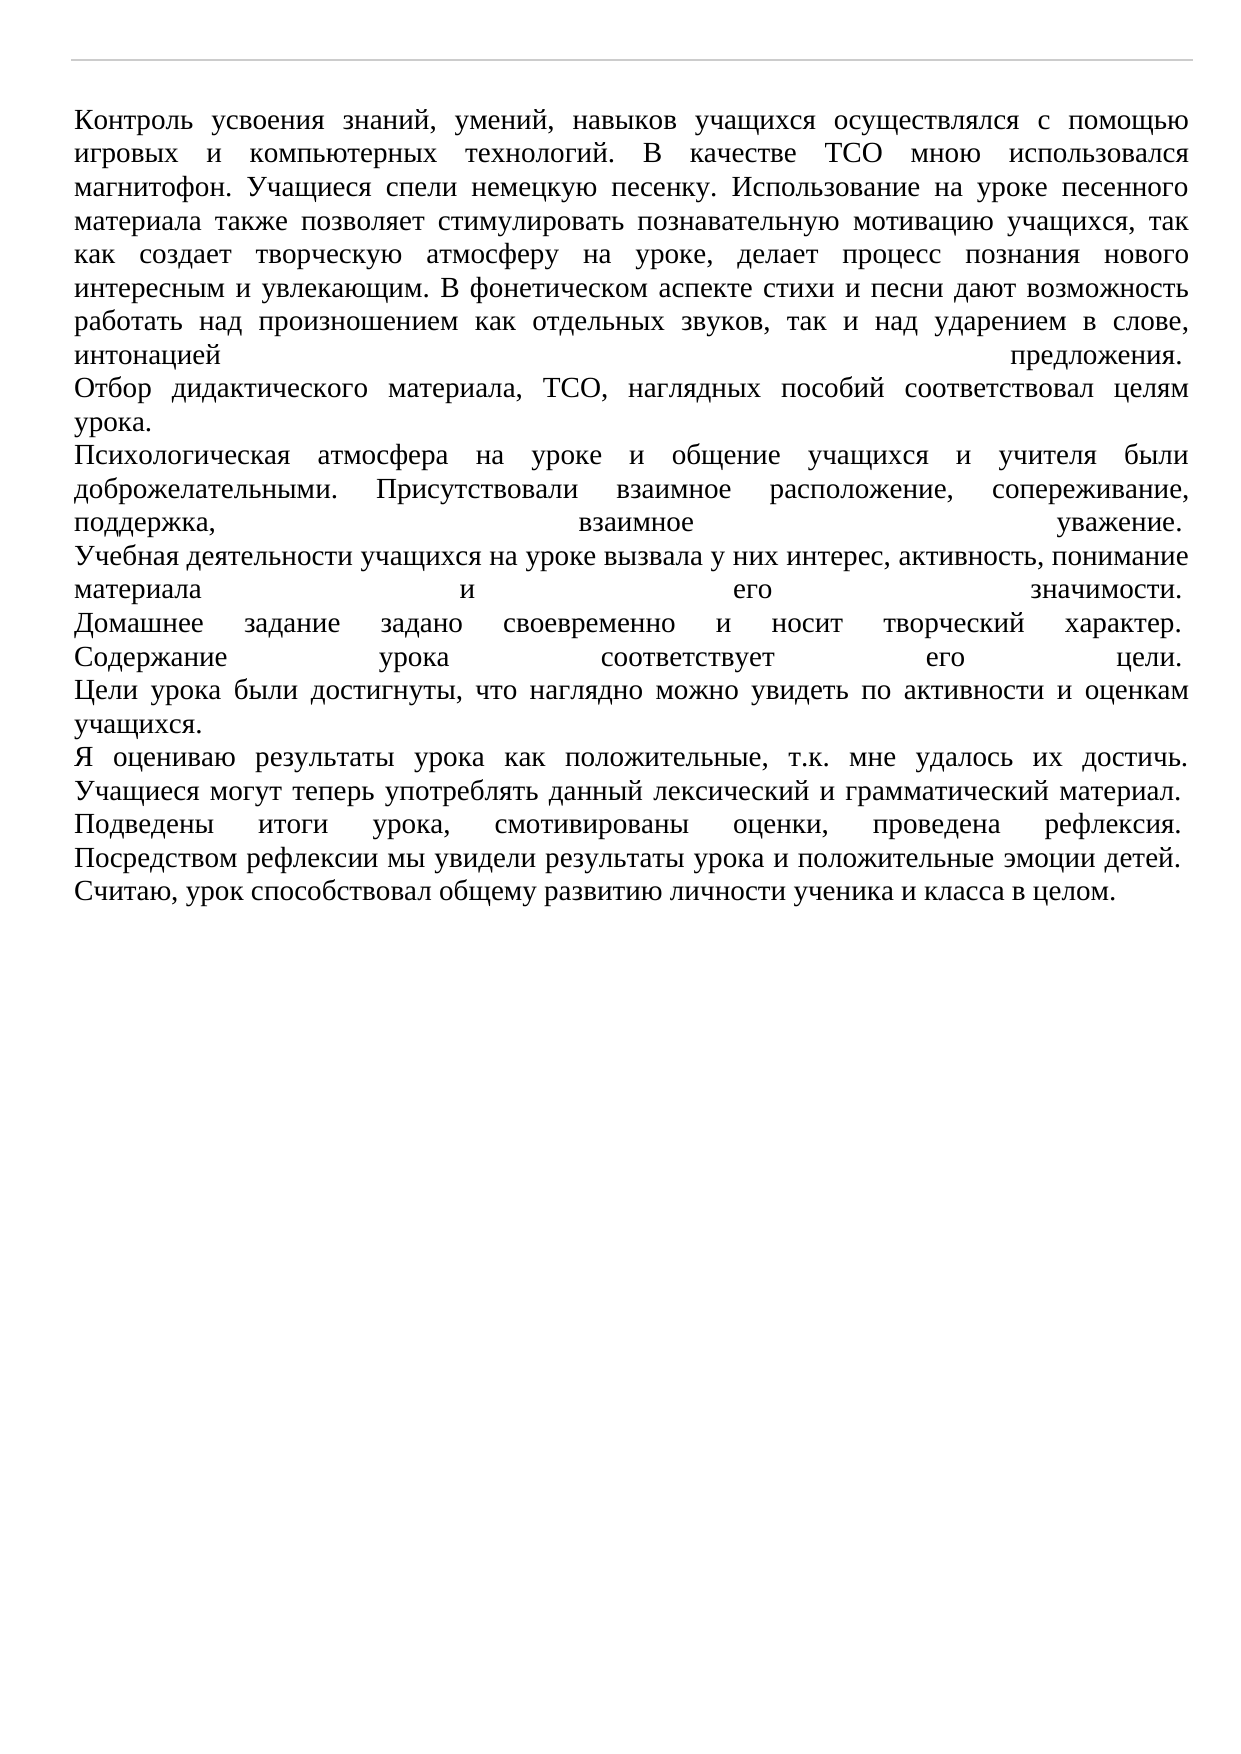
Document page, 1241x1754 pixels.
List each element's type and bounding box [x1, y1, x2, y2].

table_cell [71, 61, 1193, 915]
